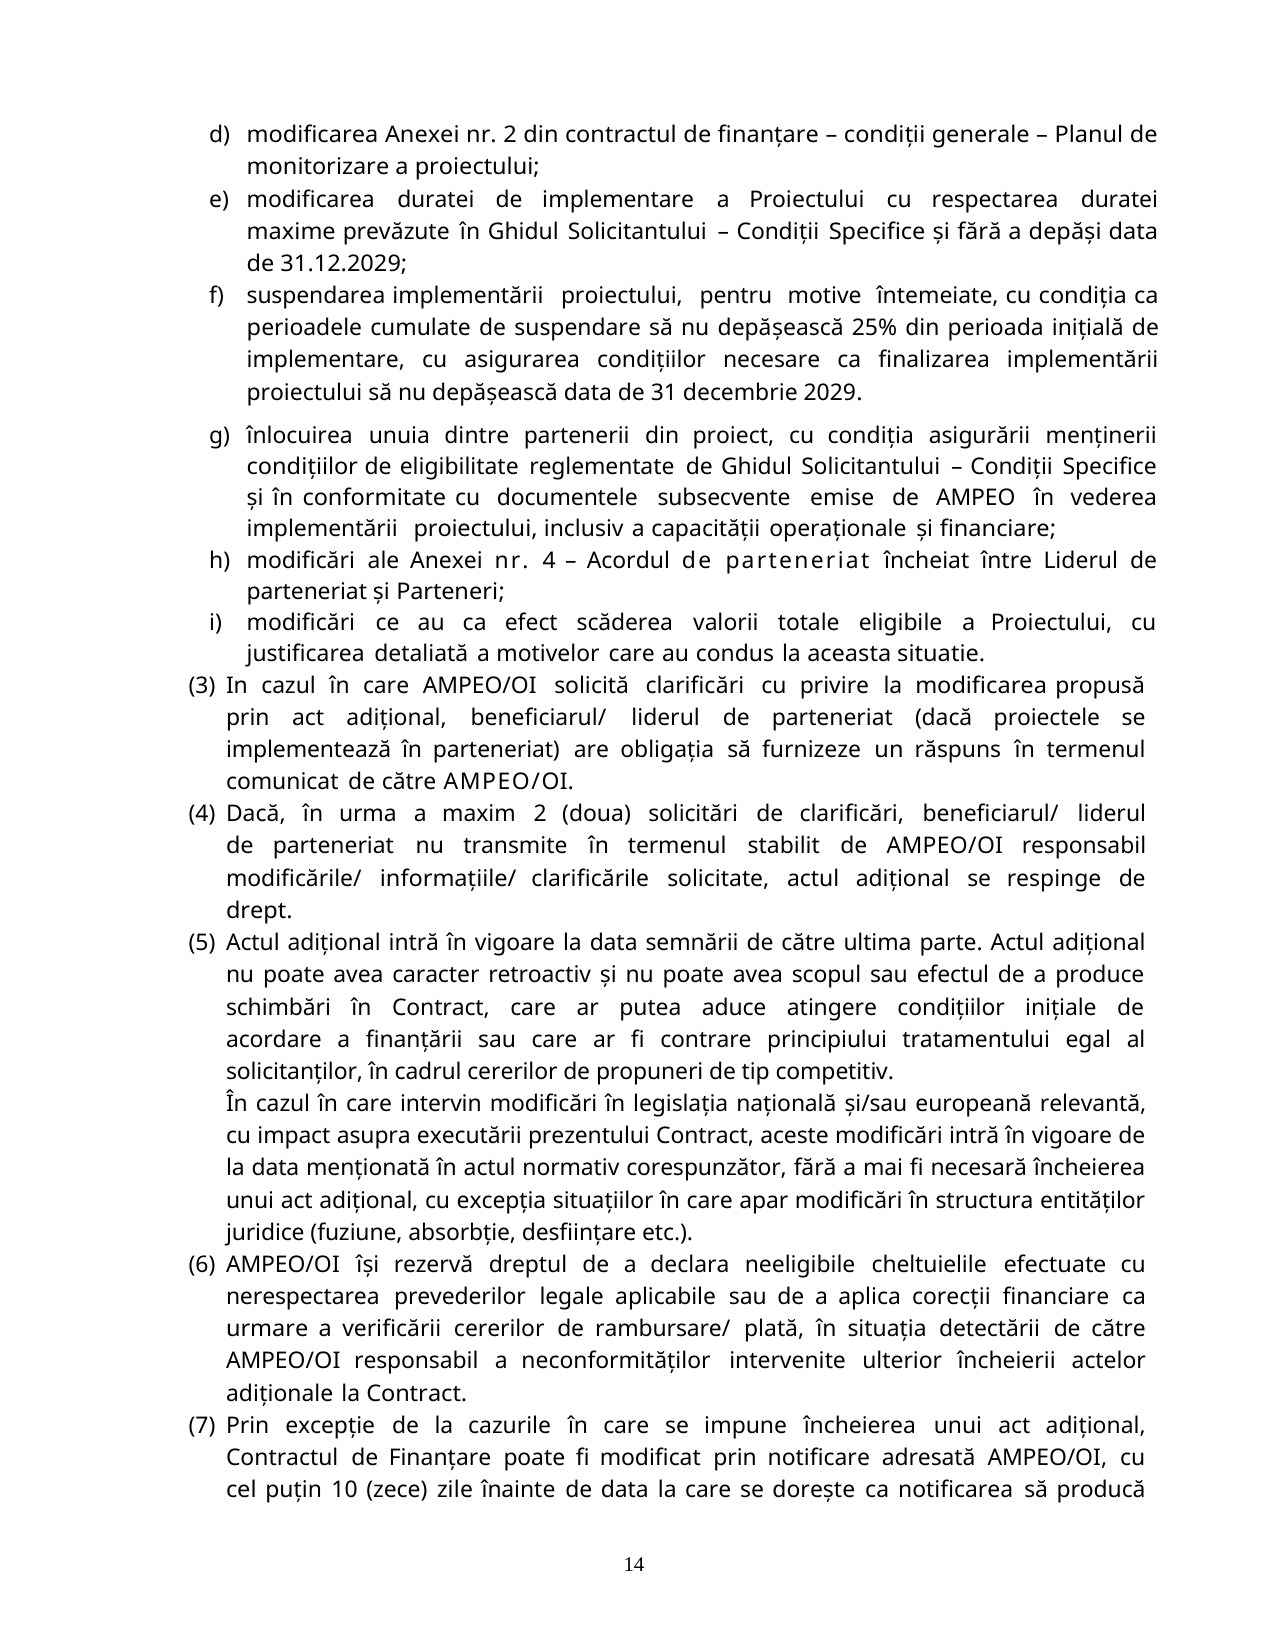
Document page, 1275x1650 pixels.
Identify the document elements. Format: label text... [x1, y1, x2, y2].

list modificarea duratei de implementare a Proiectului cu respectarea duratei maxime prevăzute în Ghidul Solicitantului – Condiții Specifice și fără a depăși data de 31.12.2029; [209, 182, 1159, 278]
list Actul adițional intră în vigoare la data semnării de către ultima parte. Actul adițional nu poate avea caracter retroactiv și nu poate avea scopul sau efectul de a produce schimbări în Contract, care ar putea aduce atingere condițiilor inițiale de acordare a finanțării sau care ar fi contrare principiului tratamentului egal al solicitanților, în cadrul cererilor de propuneri de tip competitiv. [188, 926, 1146, 1086]
list suspendarea implementării proiectului, pentru motive întemeiate, cu condiția ca perioadele cumulate de suspendare să nu depăşească 25% din perioada inițială de implementare, cu asigurarea condiţiilor necesare ca finalizarea implementării proiectului să nu depăşească data de 31 decembrie 2029. [209, 279, 1159, 407]
list modificarea Anexei nr. 2 din contractul de finanțare – condiții generale – Planul de monitorizare a proiectului; [209, 118, 1159, 182]
list In cazul în care AMPEO/OI solicită clarificări cu privire la modificarea propusă prin act adițional, beneficiarul/ liderul de parteneriat (dacă proiectele se implementează în parteneriat) are obligaţia să furnizeze un răspuns în termenul comunicat de către AMPEO/OI. [188, 668, 1146, 796]
list modificări ale Anexei nr. 4 – Acordul de parteneriat încheiat între Liderul de parteneriat și Parteneri; [209, 543, 1157, 606]
list În cazul în care intervin modificări în legislaţia naţională şi/sau europeană relevantă, cu impact asupra executării prezentului Contract, aceste modificări intră în vigoare de la data menţionată în actul normativ corespunzător, fără a mai fi necesară încheierea unui act adițional, cu excepția situațiilor în care apar modificări în structura entităților juridice (fuziune, absorbție, desființare etc.). [226, 1087, 1146, 1247]
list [188, 1409, 1146, 1504]
list AMPEO/OI îşi rezervă dreptul de a declara neeligibile cheltuielile efectuate cu nerespectarea prevederilor legale aplicabile sau de a aplica corecţii financiare ca urmare a verificării cererilor de rambursare/ plată, în situaţia detectării de către AMPEO/OI responsabil a neconformităţilor intervenite ulterior încheierii actelor adiţionale la Contract. [188, 1248, 1146, 1408]
list înlocuirea unuia dintre partenerii din proiect, cu condiția asigurării menținerii condițiilor de eligibilitate reglementate de Ghidul Solicitantului – Condiții Specifice şi în conformitate cu documentele subsecvente emise de AMPEO în vederea implementării proiectului, inclusiv a capacității operaţionale şi financiare; [209, 418, 1157, 543]
list Dacă, în urma a maxim 2 (doua) solicitări de clarificări, beneficiarul/ liderul de parteneriat nu transmite în termenul stabilit de AMPEO/OI responsabil modificările/ informaţiile/ clarificările solicitate, actul adiţional se respinge de drept. [188, 797, 1146, 925]
list modificări ce au ca efect scăderea valorii totale eligibile a Proiectului, cu justificarea detaliată a motivelor care au condus la aceasta situatie. [209, 606, 1157, 668]
